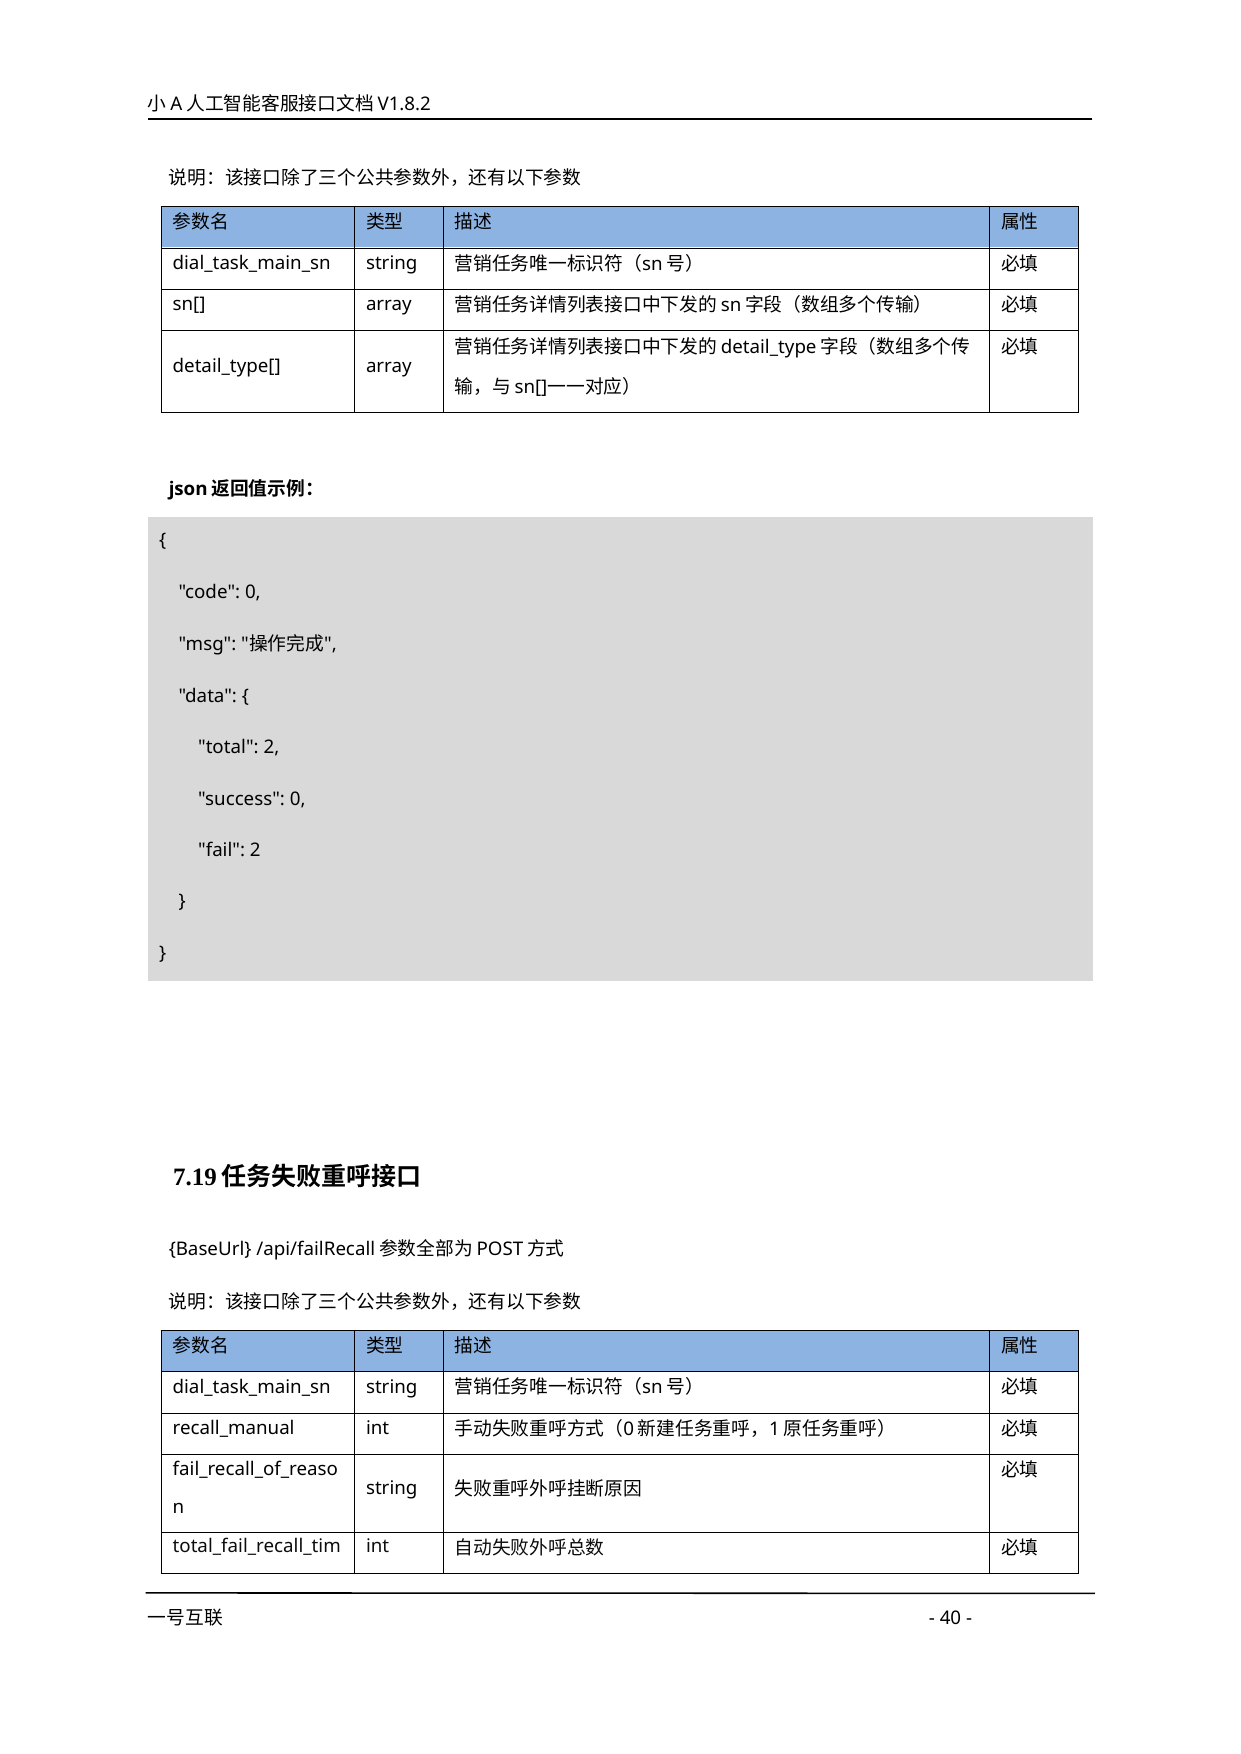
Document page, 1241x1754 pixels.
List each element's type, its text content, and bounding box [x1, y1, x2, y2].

text 说明：该接口除了三个公共参数外，还有以下参数 [148, 1284, 1092, 1316]
text {BaseUrl} /api/failRecall参数全部为POST方式 [148, 1231, 1092, 1264]
table_cell int [355, 1414, 443, 1454]
table_cell int [355, 1533, 443, 1573]
table_cell array [355, 331, 443, 412]
table_cell recall_manual [162, 1414, 354, 1454]
table_cell 必填 [990, 1455, 1078, 1532]
table_header 类型 [355, 207, 443, 247]
table_header 描述 [444, 1331, 989, 1371]
subtitle 7.19任务失败重呼接口 [148, 1142, 1092, 1207]
table_cell 必填 [990, 1414, 1078, 1454]
table_cell 营销任务详情列表接口中下发的sn字段（数组多个传输） [444, 290, 989, 330]
table_header 参数名 [162, 207, 354, 247]
table_cell 营销任务详情列表接口中下发的detail_type字段（数组多个传输，与sn[]一一对应） [444, 331, 989, 412]
table_cell detail_type[] [162, 331, 354, 412]
table_header { "code": 0, "msg": "操作完成", "data": { "total": 2, "success": 0, "fail": 2 } } [148, 517, 1093, 981]
table_cell 必填 [990, 1372, 1078, 1412]
table_cell 必填 [990, 290, 1078, 330]
table_cell dial_task_main_sn [162, 249, 354, 289]
table_header 参数名 [162, 1331, 354, 1371]
table_cell 必填 [990, 1533, 1078, 1573]
table_header 描述 [444, 207, 989, 247]
table_cell fail_recall_of_reason [162, 1455, 354, 1532]
table_cell 必填 [990, 249, 1078, 289]
table_cell string [355, 249, 443, 289]
table_cell string [355, 1455, 443, 1532]
table_cell 自动失败外呼总数 [444, 1533, 989, 1573]
table_cell 必填 [990, 331, 1078, 412]
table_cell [162, 1533, 354, 1573]
table_cell sn[] [162, 290, 354, 330]
table_cell 营销任务唯一标识符（sn号） [444, 249, 989, 289]
table_header 属性 [990, 1331, 1078, 1371]
table_header 类型 [355, 1331, 443, 1371]
table_cell 营销任务唯一标识符（sn号） [444, 1372, 989, 1412]
table_cell string [355, 1372, 443, 1412]
table_header 属性 [990, 207, 1078, 247]
table_cell dial_task_main_sn [162, 1372, 354, 1412]
table_cell 手动失败重呼方式（0新建任务重呼，1原任务重呼） [444, 1414, 989, 1454]
table_cell array [355, 290, 443, 330]
text json返回值示例： [148, 471, 1092, 503]
table_cell 失败重呼外呼挂断原因 [444, 1455, 989, 1532]
text 说明：该接口除了三个公共参数外，还有以下参数 [148, 160, 1092, 193]
